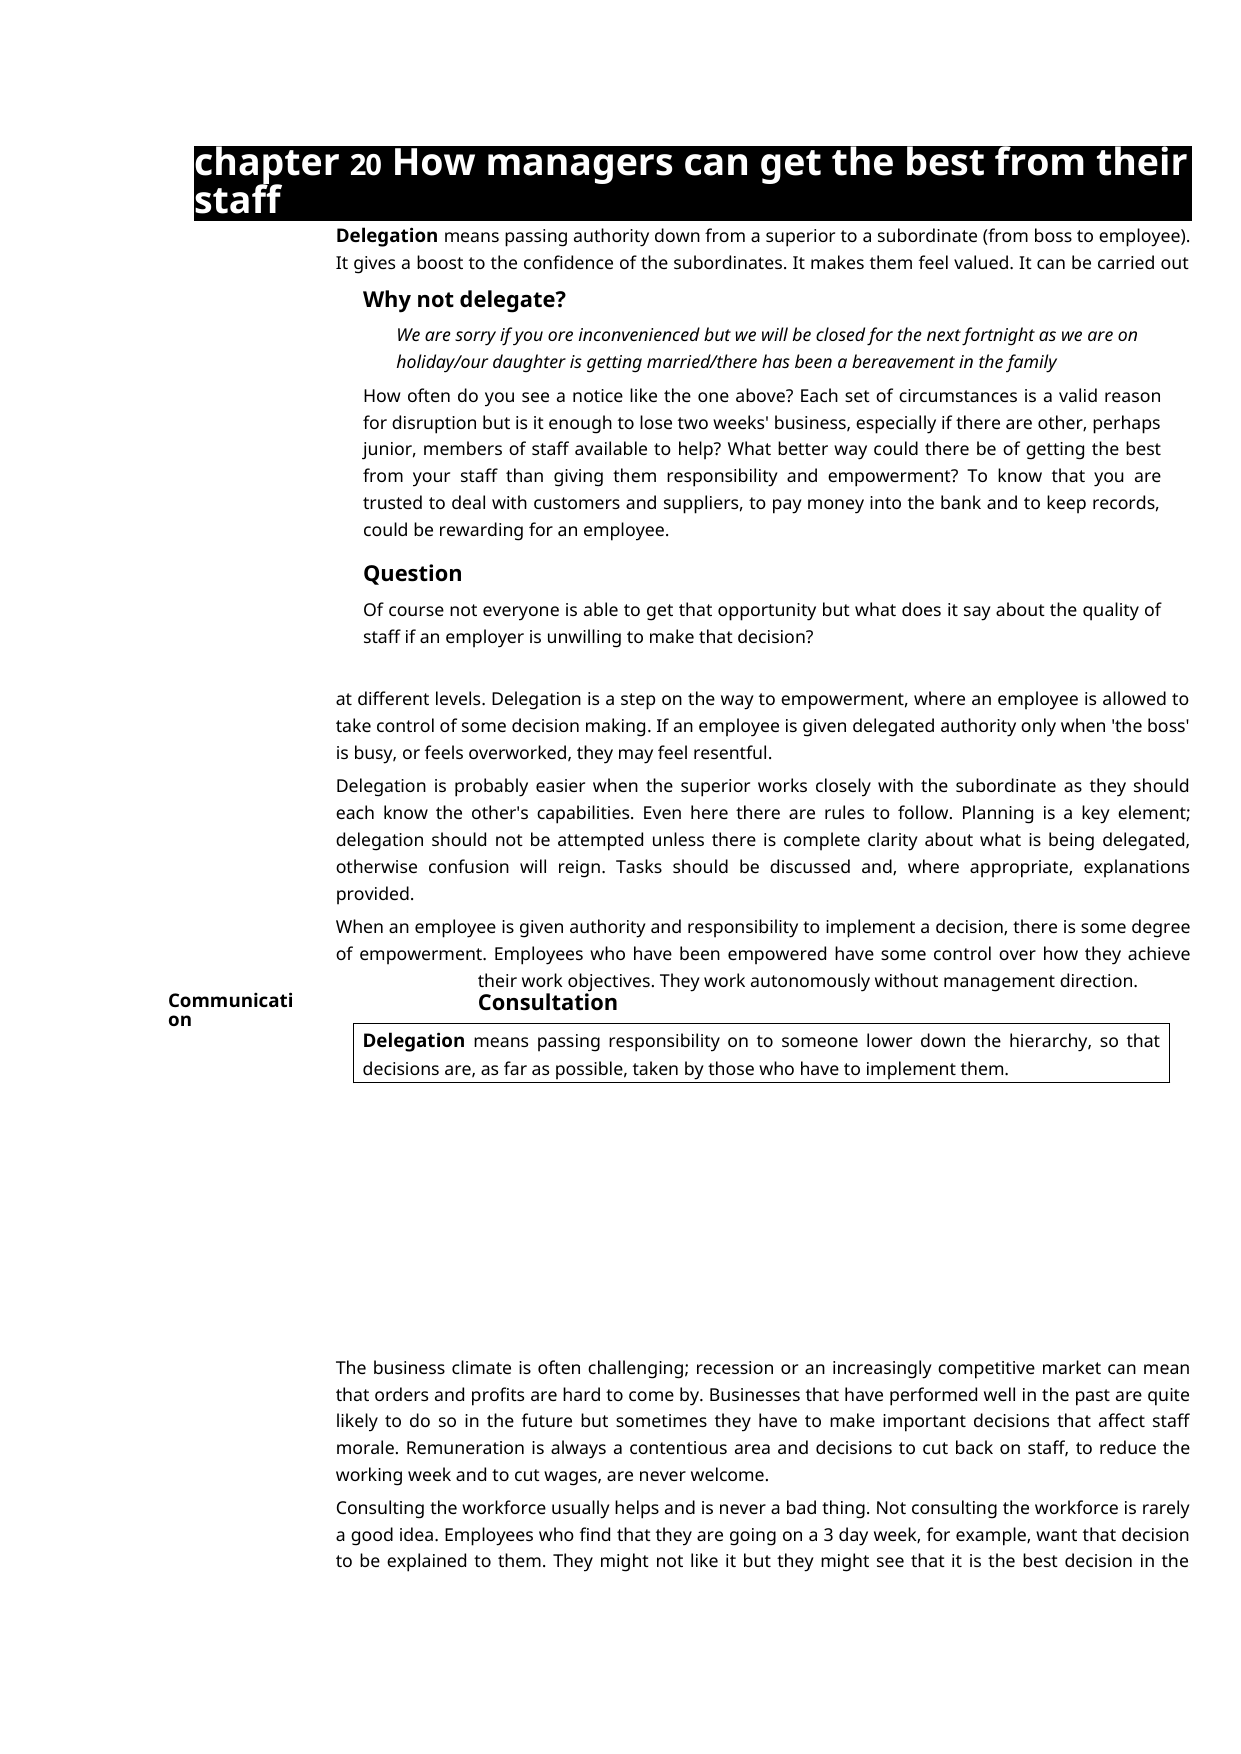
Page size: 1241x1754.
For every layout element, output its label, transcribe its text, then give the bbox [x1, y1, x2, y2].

text The business climate is often challenging; recession or an increasingly competitive market can mean that orders and profits are hard to come by. Businesses that have performed well in the past are quite likely to do so in the future but sometimes they have to make important decisions that affect staff morale. Remuneration is always a contentious area and decisions to cut back on staff, to reduce the working week and to cut wages, are never welcome. [336, 1023, 1192, 1487]
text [336, 1493, 1192, 1573]
text When an employee is given authority and responsibility to implement a decision, there is some degree of empowerment. Employees who have been empowered have some control over how they achieve their work objectives. They work autonomously without management direction. [336, 912, 1192, 993]
subtitle Consultation [336, 993, 1192, 1015]
text Delegation means passing authority down from a superior to a subordinate (from boss to employee). It gives a boost to the confidence of the subordinates. It makes them feel valued. It can be carried out at different levels. Delegation is a step on the way to empowerment, where an employee is allowed to take control of some decision making. If an employee is given delegated authority only when 'the boss' is busy, or feels overworked, they may feel resentful. [336, 221, 1192, 764]
text Delegation is probably easier when the superior works closely with the subordinate as they should each know the other's capabilities. Even here there are rules to follow. Planning is a key element; delegation should not be attempted unless there is complete clarity about what is being delegated, otherwise confusion will reign. Tasks should be discussed and, where appropriate, explanations provided. [336, 771, 1192, 906]
subtitle chapter 20 How managers can get the best from their staff [194, 146, 1192, 221]
